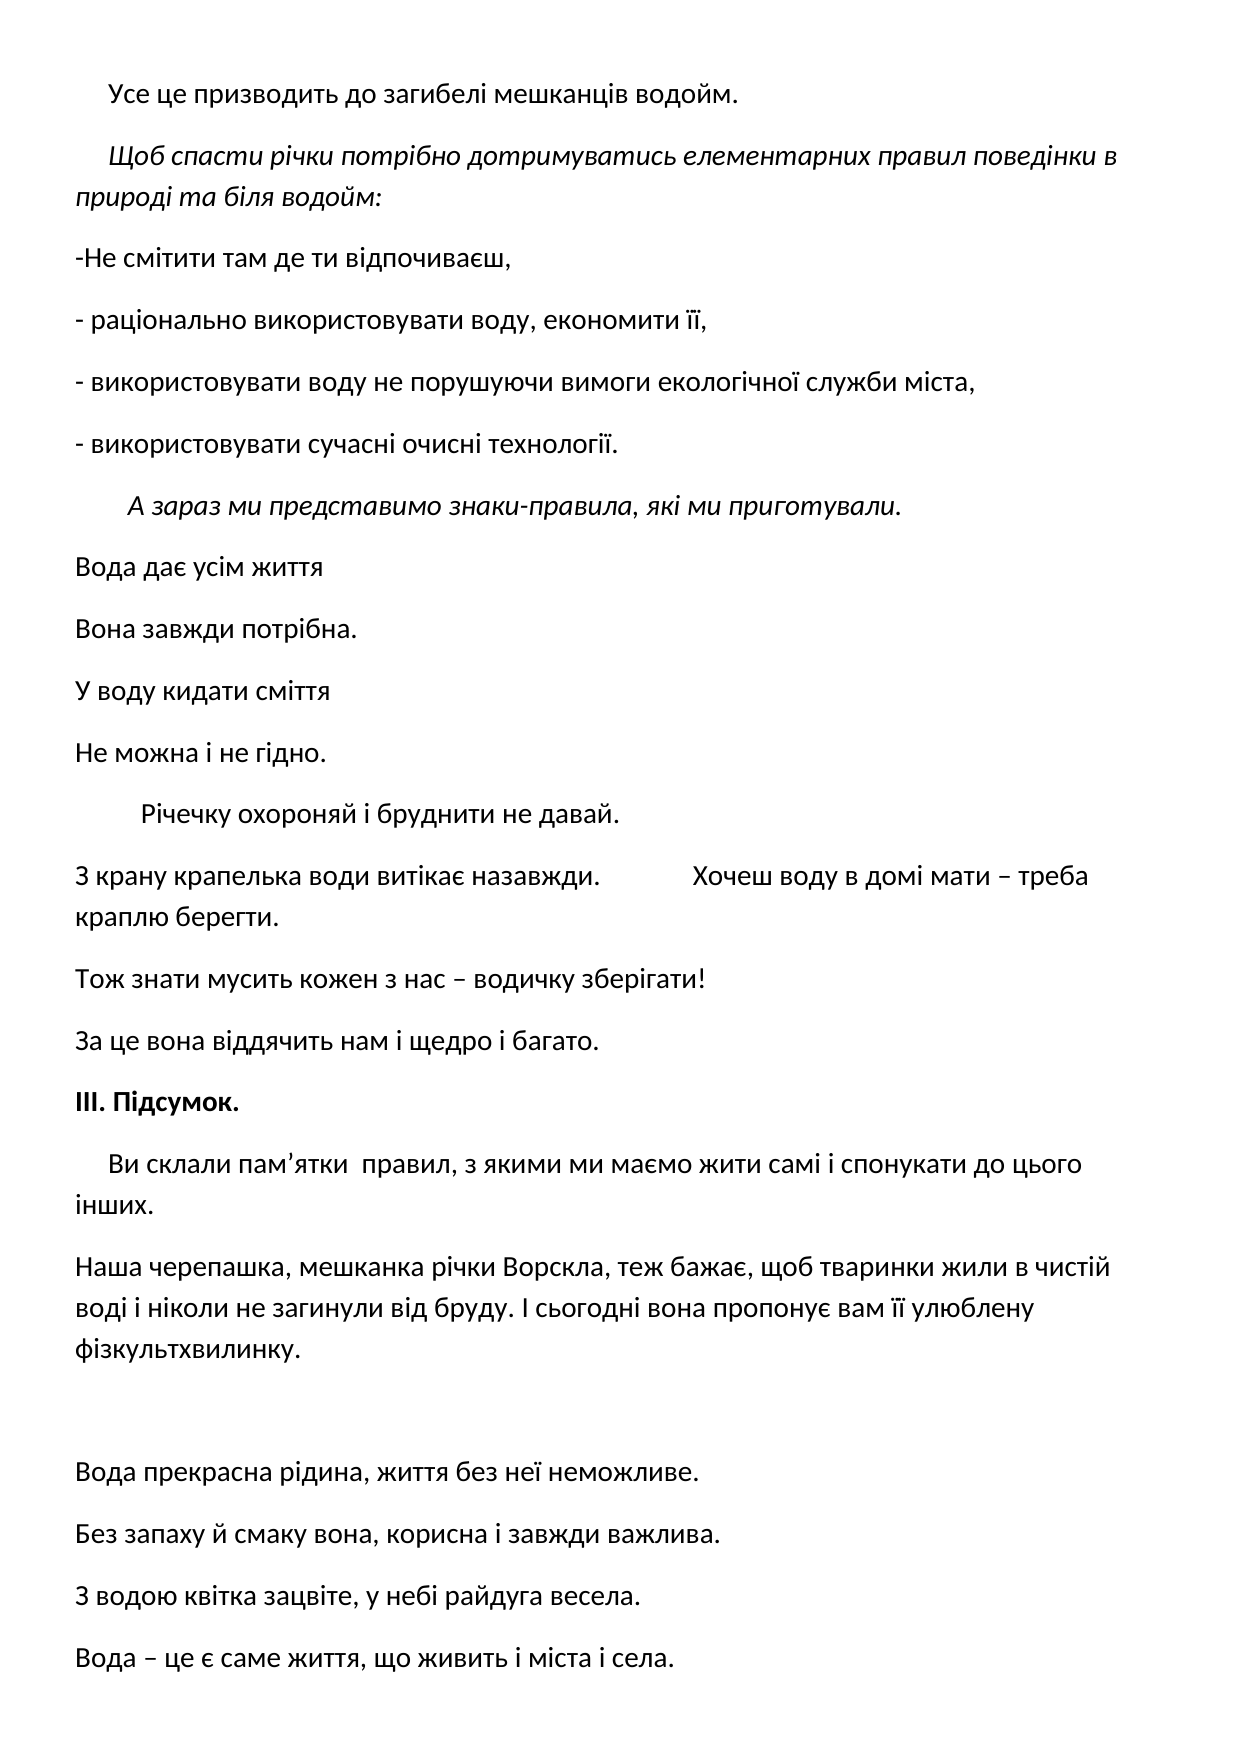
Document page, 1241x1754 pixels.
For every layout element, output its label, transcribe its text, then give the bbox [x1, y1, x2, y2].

text Вода прекрасна рідина, життя без неї неможливе. [75, 1453, 1165, 1489]
text - раціонально використовувати воду, економити її, [75, 301, 1165, 337]
text Ви склали пам’ятки правил, з якими ми маємо жити самі і спонукати до цього інших. [75, 1145, 1165, 1222]
text З водою квітка зацвіте, у небі райдуга весела. [75, 1577, 1165, 1612]
text За це вона віддячить нам і щедро і багато. [75, 1022, 1165, 1057]
text Усе це призводить до загибелі мешканців водойм. [75, 75, 1165, 111]
text Вона завжди потрібна. [75, 610, 1165, 646]
text З крану крапелька води витікає назавжди. Хочеш воду в домі мати – треба краплю берегти. [75, 857, 1165, 934]
text ІІІ. Підсумок. [75, 1083, 1165, 1119]
text Не можна і не гідно. [75, 734, 1165, 769]
text А зараз ми представимо знаки-правила, які ми приготували. [75, 487, 1165, 522]
text - використовувати сучасні очисні технології. [75, 425, 1165, 460]
text Щоб спасти річки потрібно дотримуватись елементарних правил поведінки в природі та біля водойм: [75, 137, 1165, 213]
text Вода дає усім життя [75, 548, 1165, 584]
text Річечку охороняй і бруднити не давай. [75, 795, 1165, 831]
text Без запаху й смаку вона, корисна і завжди важлива. [75, 1515, 1165, 1551]
text - використовувати воду не порушуючи вимоги екологічної служби міста, [75, 363, 1165, 399]
text -Не смітити там де ти відпочиваєш, [75, 239, 1165, 275]
text Наша черепашка, мешканка річки Ворскла, теж бажає, щоб тваринки жили в чистій воді і ніколи не загинули від бруду. І сьогодні вона пропонує вам її улюблену фізкультхвилинку. [75, 1248, 1165, 1365]
text Тож знати мусить кожен з нас – водичку зберігати! [75, 960, 1165, 996]
text У воду кидати сміття [75, 672, 1165, 707]
text Вода – це є саме життя, що живить і міста і села. [75, 1639, 1165, 1674]
